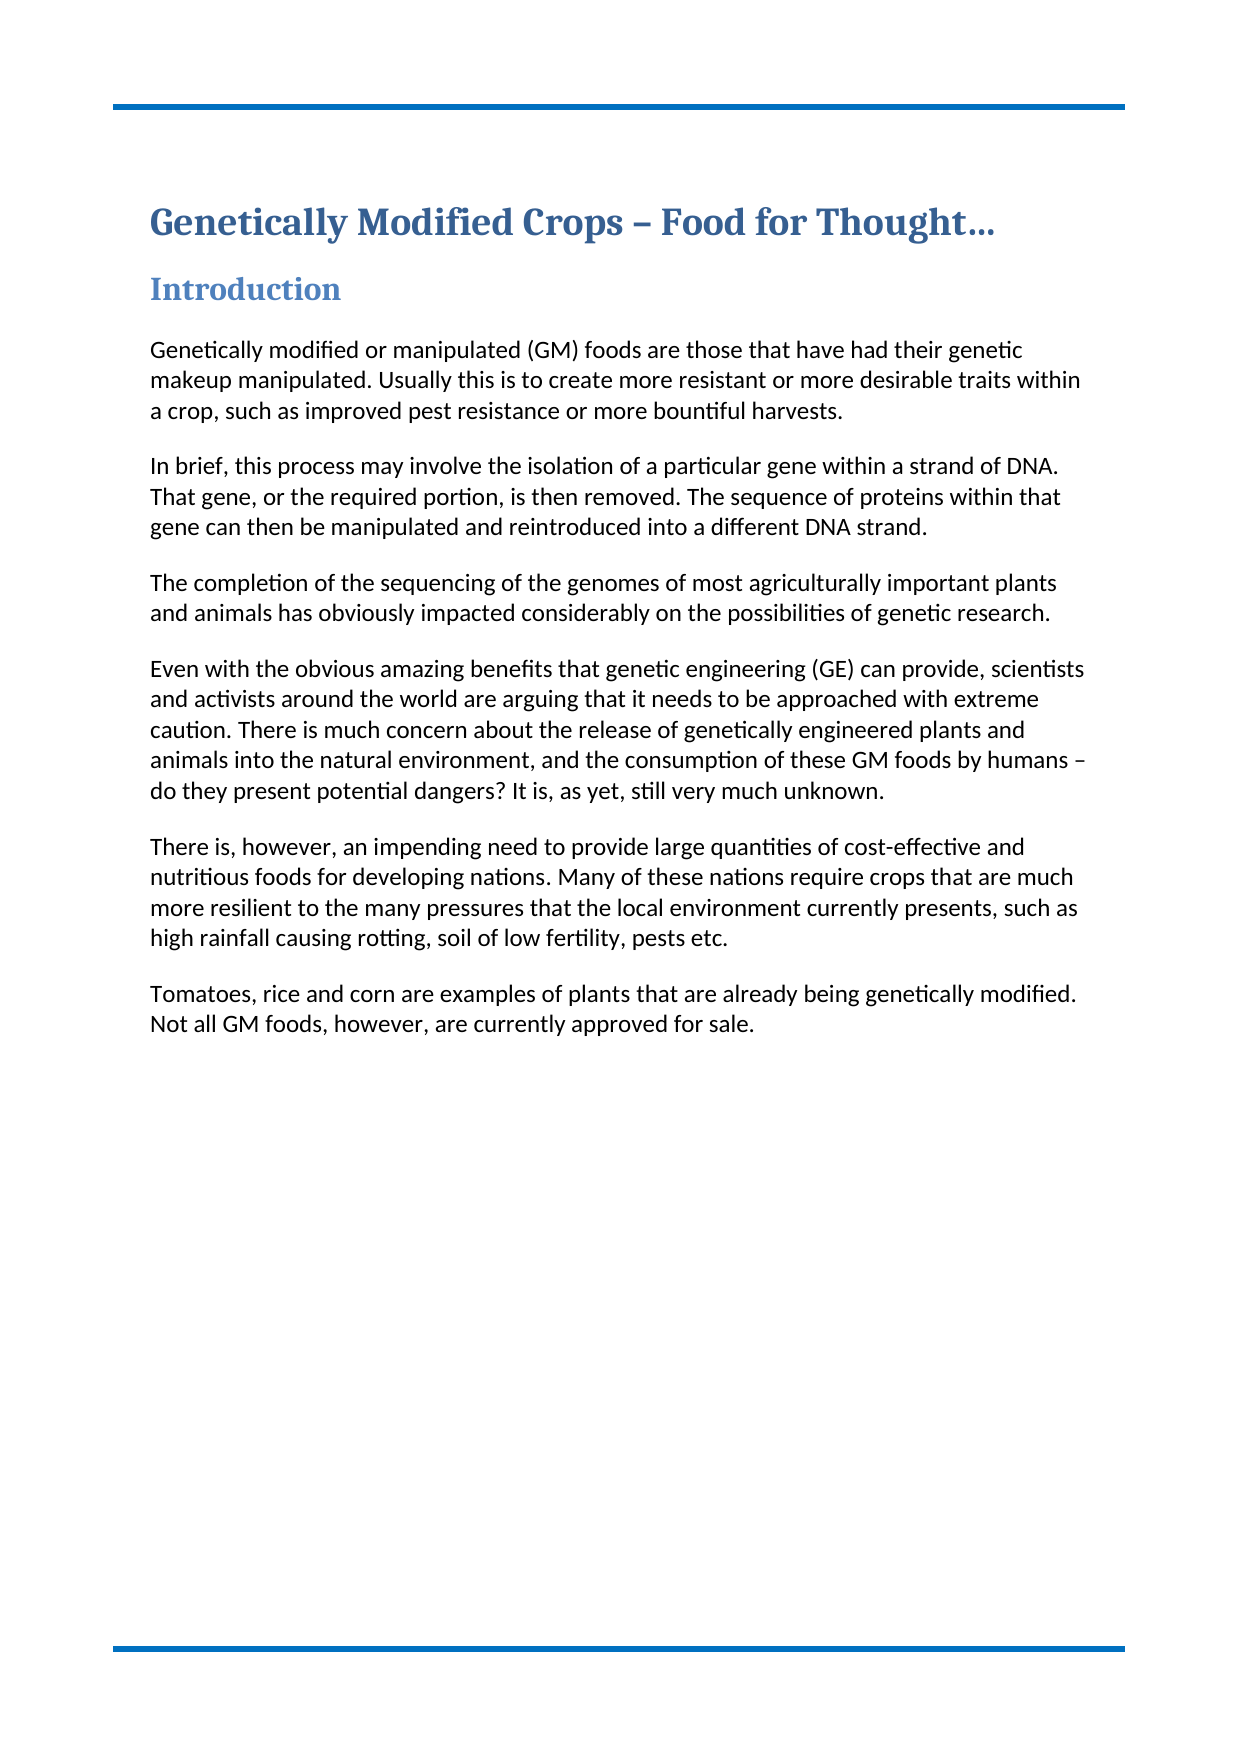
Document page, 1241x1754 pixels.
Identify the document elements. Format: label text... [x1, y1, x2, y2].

text Genetically modified or manipulated (GM) foods are those that have had their genetic makeup manipulated. Usually this is to create more resistant or more desirable traits within a crop, such as improved pest resistance or more bountiful harvests. [150, 334, 1090, 425]
text In brief, this process may involve the isolation of a particular gene within a strand of DNA. That gene, or the required portion, is then removed. The sequence of proteins within that gene can then be manipulated and reintroduced into a different DNA strand. [150, 450, 1090, 542]
subtitle Introduction [150, 271, 1090, 309]
text The completion of the sequencing of the genomes of most agriculturally important plants and animals has obviously impacted considerably on the possibilities of genetic research. [150, 567, 1090, 628]
subtitle Genetically Modified Crops – Food for Thought… [150, 200, 1090, 246]
text Even with the obvious amazing benefits that genetic engineering (GE) can provide, scientists and activists around the world are arguing that it needs to be approached with extreme caution. There is much concern about the release of genetically engineered plants and animals into the natural environment, and the consumption of these GM foods by humans – do they present potential dangers? It is, as yet, still very much unknown. [150, 653, 1090, 806]
text There is, however, an impending need to provide large quantities of cost-effective and nutritious foods for developing nations. Many of these nations require crops that are much more resilient to the many pressures that the local environment currently presents, such as high rainfall causing rotting, soil of low fertility, pests etc. [150, 831, 1090, 953]
text Tomatoes, rice and corn are examples of plants that are already being genetically modified. Not all GM foods, however, are currently approved for sale. [150, 978, 1090, 1039]
